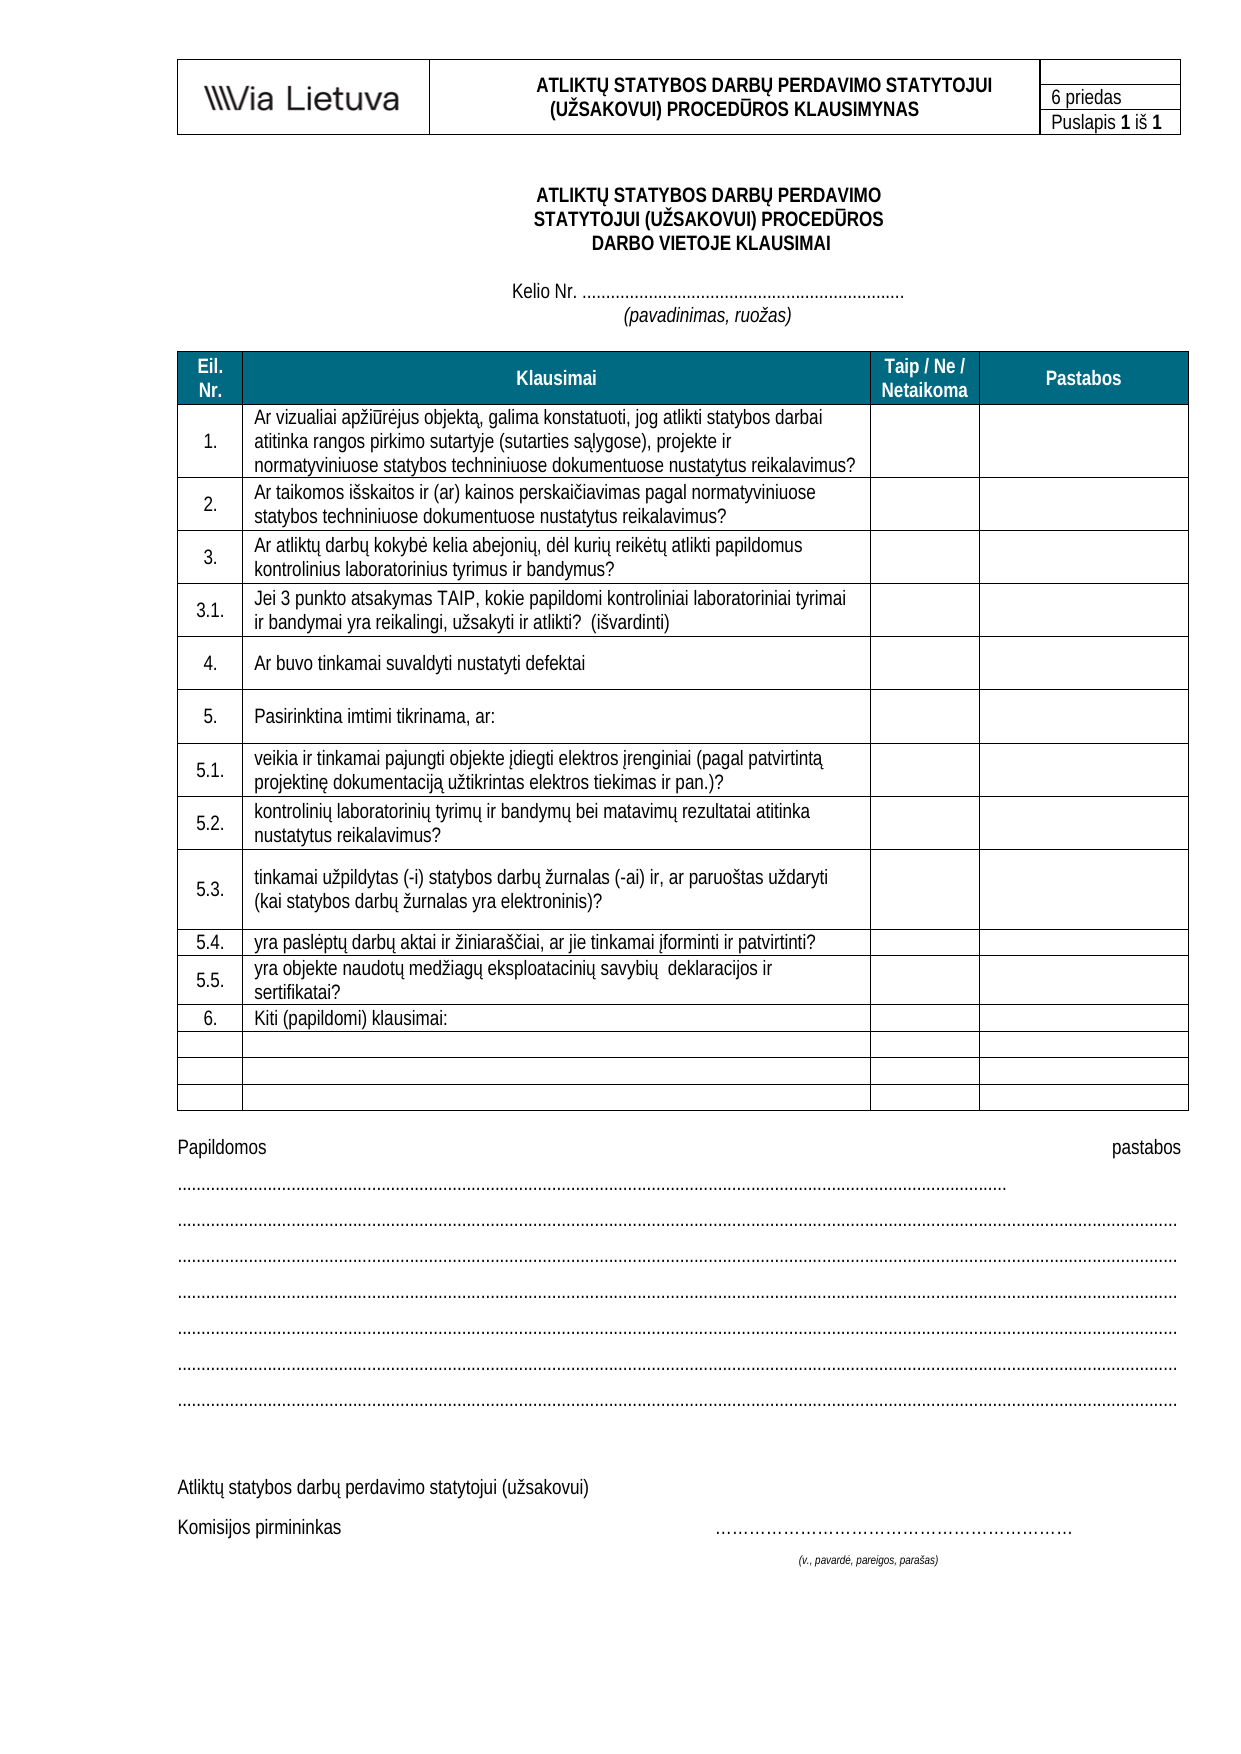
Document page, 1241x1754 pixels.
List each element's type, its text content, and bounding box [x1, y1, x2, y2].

table_cell 3.1. [178, 584, 242, 636]
table_cell [871, 850, 979, 928]
table_cell 6. [178, 1005, 242, 1031]
table_cell [871, 690, 979, 742]
table_cell [980, 531, 1188, 583]
table_cell [178, 1058, 242, 1084]
table_cell [980, 744, 1188, 796]
table_cell [871, 531, 979, 583]
text Atliktų statybos darbų perdavimo statytojui (užsakovui) [177, 1475, 1181, 1499]
table_cell [243, 1032, 870, 1057]
table_header Klausimai [243, 352, 870, 404]
table_cell yra objekte naudotų medžiagų eksploatacinių savybių deklaracijos ir sertifikatai? [243, 956, 870, 1004]
table_cell 5.4. [178, 930, 242, 955]
table_cell 5.2. [178, 797, 242, 849]
table_cell [980, 405, 1188, 477]
table_cell 5. [178, 690, 242, 742]
table_cell Jei 3 punkto atsakymas TAIP, kokie papildomi kontroliniai laboratoriniai tyrimai ir bandymai yra reikalingi, užsakyti ir atlikti? (išvardinti) [243, 584, 870, 636]
table_cell [178, 1085, 242, 1110]
table_cell Ar atliktų darbų kokybė kelia abejonių, dėl kurių reikėtų atlikti papildomus kontrolinius laboratorinius tyrimus ir bandymus? [243, 531, 870, 583]
table_cell yra paslėptų darbų aktai ir žiniaraščiai, ar jie tinkamai įforminti ir patvirtinti? [243, 930, 870, 955]
table_cell [980, 478, 1188, 530]
table_cell [871, 956, 979, 1004]
table_cell [871, 637, 979, 689]
text Kelio Nr. .................................................................... [177, 279, 1181, 303]
table_cell [980, 1058, 1188, 1084]
text .................................................................................................................................................................................................................................................................................................................................................................................................................................................................................................................................................................................................................................................................................................................................................................................................................................................................................................................................................................................................................................................................................................................................................................................................................................................................................................................. [177, 1207, 1181, 1411]
table_cell [871, 478, 979, 530]
text (pavadinimas, ruožas) [177, 303, 1181, 327]
table_cell [871, 1085, 979, 1110]
table_cell [871, 405, 979, 477]
text Komisijos pirmininkas ……………………………………………………… [177, 1515, 1181, 1539]
text Papildomos pastabos ............................................................................................................................................................................... [177, 1135, 1181, 1195]
table_cell [980, 956, 1188, 1004]
table_cell [871, 930, 979, 955]
table_cell [178, 1032, 242, 1057]
text (v., pavardė, pareigos, parašas) [177, 1543, 1181, 1567]
text ATLIKTŲ STATYBOS DARBŲ PERDAVIMO [177, 183, 1181, 207]
table_cell Pasirinktina imtimi tikrinama, ar: [243, 690, 870, 742]
table_cell [871, 744, 979, 796]
picture [188, 70, 418, 124]
text DARBO VIETOJE KLAUSIMAI [177, 231, 1181, 255]
table_cell [980, 1005, 1188, 1031]
table_cell [980, 850, 1188, 928]
table_cell Kiti (papildomi) klausimai: [243, 1005, 870, 1031]
table_cell 5.1. [178, 744, 242, 796]
table_cell [243, 1058, 870, 1084]
table_cell Ar taikomos išskaitos ir (ar) kainos perskaičiavimas pagal normatyviniuose statybos techniniuose dokumentuose nustatytus reikalavimus? [243, 478, 870, 530]
table_cell kontrolinių laboratorinių tyrimų ir bandymų bei matavimų rezultatai atitinka nustatytus reikalavimus? [243, 797, 870, 849]
table_cell [980, 690, 1188, 742]
table_cell [871, 584, 979, 636]
text STATYTOJUI (UŽSAKOVUI) PROCEDŪROS [177, 207, 1181, 231]
table_cell 2. [178, 478, 242, 530]
table_cell 3. [178, 531, 242, 583]
table_cell [980, 797, 1188, 849]
table_cell [871, 1032, 979, 1057]
table_cell 5.5. [178, 956, 242, 1004]
table_cell [871, 1058, 979, 1084]
table_cell [243, 1085, 870, 1110]
table_cell 1. [178, 405, 242, 477]
table_header Taip / Ne / Netaikoma [871, 352, 979, 404]
table_cell Ar vizualiai apžiūrėjus objektą, galima konstatuoti, jog atlikti statybos darbai atitinka rangos pirkimo sutartyje (sutarties sąlygose), projekte ir normatyviniuose statybos techniniuose dokumentuose nustatytus reikalavimus? [243, 405, 870, 477]
table_cell [980, 1085, 1188, 1110]
table_cell [871, 1005, 979, 1031]
table_cell Ar buvo tinkamai suvaldyti nustatyti defektai [243, 637, 870, 689]
table_cell tinkamai užpildytas (-i) statybos darbų žurnalas (-ai) ir, ar paruoštas uždaryti (kai statybos darbų žurnalas yra elektroninis)? [243, 850, 870, 928]
table_cell 5.3. [178, 850, 242, 928]
table_header Pastabos [980, 352, 1188, 404]
table_cell [980, 930, 1188, 955]
table_cell 4. [178, 637, 242, 689]
table_cell veikia ir tinkamai pajungti objekte įdiegti elektros įrenginiai (pagal patvirtintą projektinę dokumentaciją užtikrintas elektros tiekimas ir pan.)? [243, 744, 870, 796]
table_cell [980, 1032, 1188, 1057]
table_cell [980, 584, 1188, 636]
table_header Eil. Nr. [178, 352, 242, 404]
table_cell [980, 637, 1188, 689]
table_cell [871, 797, 979, 849]
